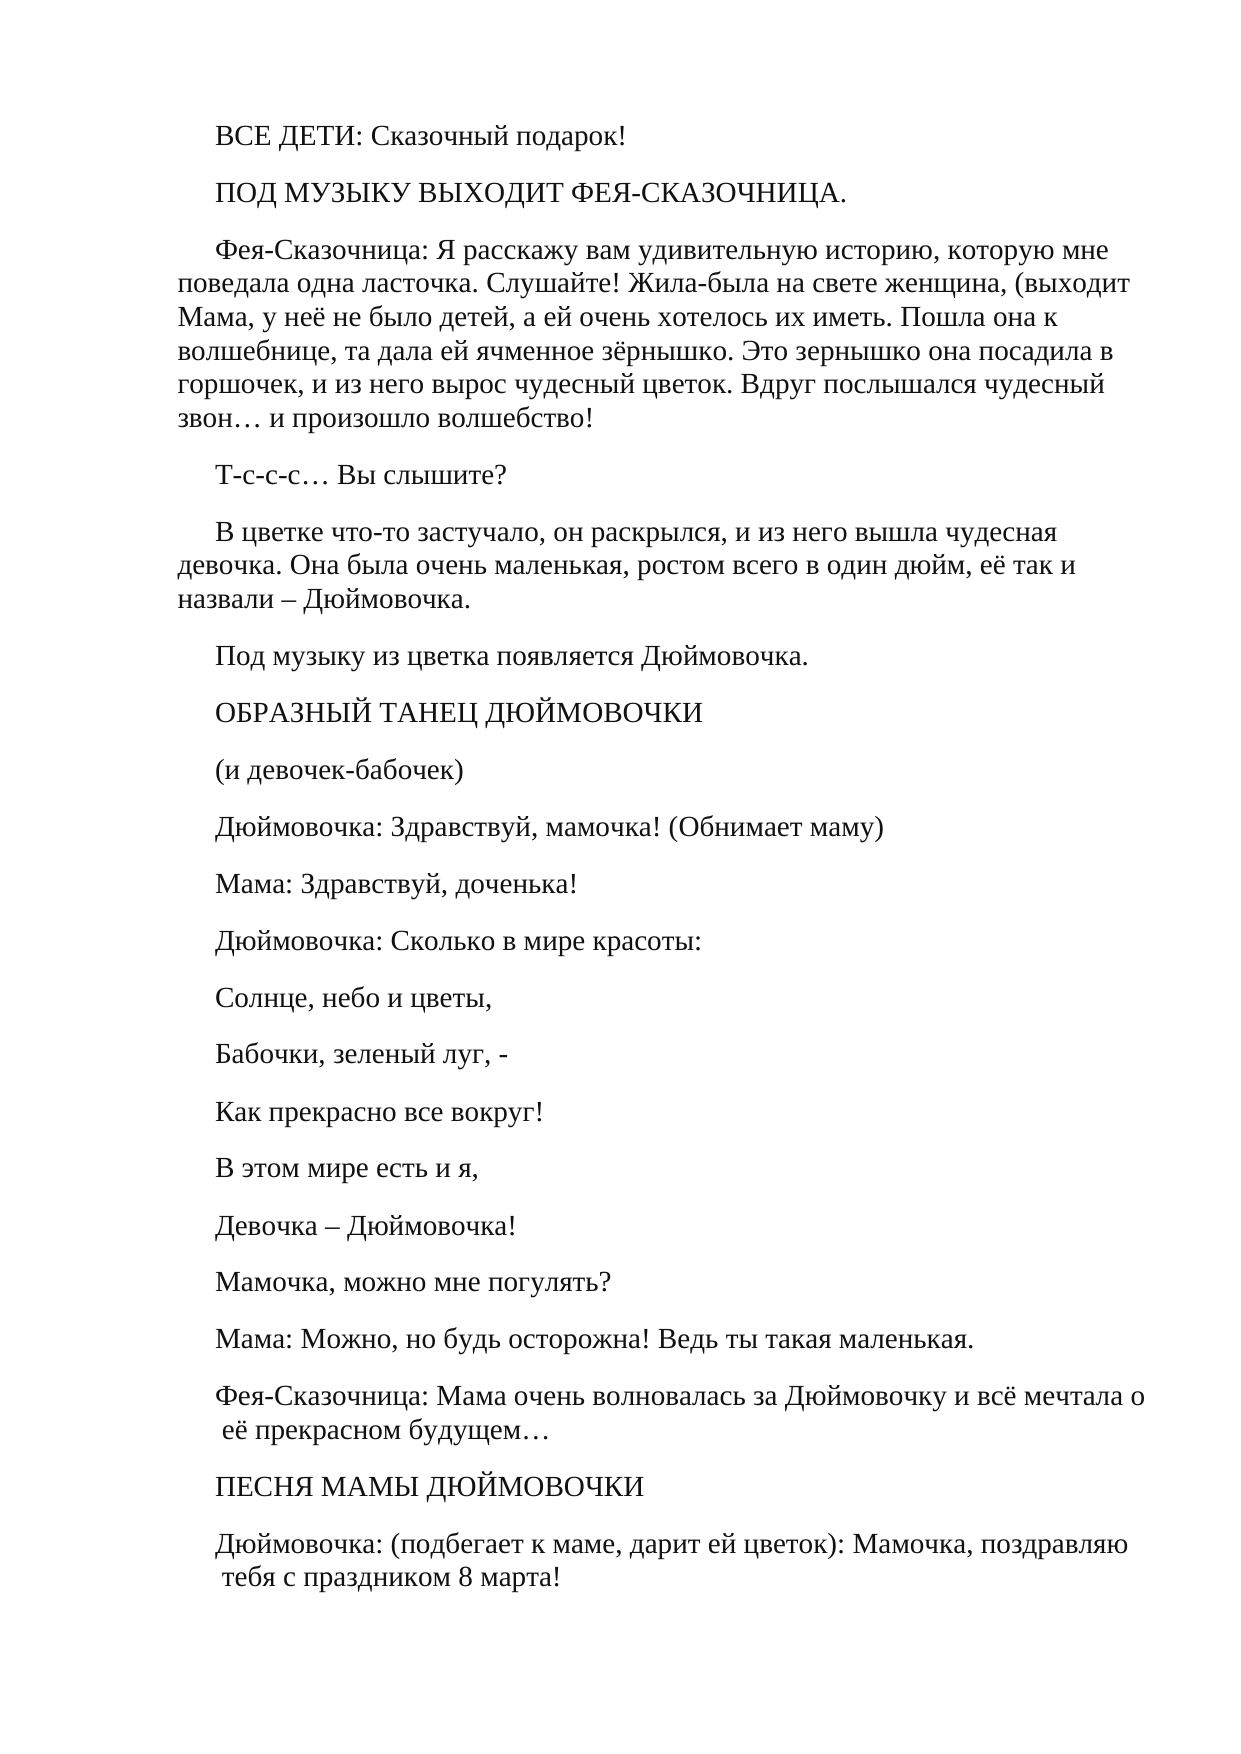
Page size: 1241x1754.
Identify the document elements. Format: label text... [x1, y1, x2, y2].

text Т-с-с-с… Вы слышите? [177, 457, 1152, 490]
text Фея-Сказочница: Я расскажу вам удивительную историю, которую мне поведала одна ласточка. Слушайте! Жила-была на свете женщина, (выходит Мама, у неё не было детей, а ей очень хотелось их иметь. Пошла она к волшебнице, та дала ей ячменное зёрнышко. Это зернышко она посадила в горшочек, и из него вырос чудесный цветок. Вдруг послышался чудесный звон… и произошло волшебство! [177, 232, 1152, 433]
text Как прекрасно все вокруг! [177, 1094, 1152, 1127]
text ВСЕ ДЕТИ: Сказочный подарок! [177, 118, 1152, 152]
text Под музыку из цветка появляется Дюймовочка. [177, 638, 1152, 671]
text Мама: Можно, но будь осторожна! Ведь ты такая маленькая. [177, 1322, 1152, 1355]
text Фея-Сказочница: Мама очень волновалась за Дюймовочку и всё мечтала о её прекрасном будущем… [215, 1378, 1152, 1446]
text ПЕСНЯ МАМЫ ДЮЙМОВОЧКИ [215, 1469, 1152, 1503]
text ОБРАЗНЫЙ ТАНЕЦ ДЮЙМОВОЧКИ [177, 695, 1152, 728]
text Дюймовочка: (подбегает к маме, дарит ей цветок): Мамочка, поздравляю тебя с праздником 8 марта! [215, 1526, 1152, 1593]
text ПОД МУЗЫКУ ВЫХОДИТ ФЕЯ-СКАЗОЧНИЦА. [177, 175, 1152, 209]
text В этом мире есть и я, [177, 1151, 1152, 1184]
text Дюймовочка: Здравствуй, мамочка! (Обнимает маму) [177, 809, 1152, 842]
text Мама: Здравствуй, доченька! [177, 866, 1152, 899]
text Мамочка, можно мне погулять? [177, 1264, 1152, 1298]
text Бабочки, зеленый луг, - [177, 1037, 1152, 1070]
text Дюймовочка: Сколько в мире красоты: [177, 923, 1152, 956]
text Девочка – Дюймовочка! [177, 1208, 1152, 1241]
text В цветке что-то застучало, он раскрылся, и из него вышла чудесная девочка. Она была очень маленькая, ростом всего в один дюйм, её так и назвали – Дюймовочка. [177, 514, 1152, 614]
text Солнце, небо и цветы, [177, 980, 1152, 1013]
text (и девочек-бабочек) [177, 752, 1152, 785]
